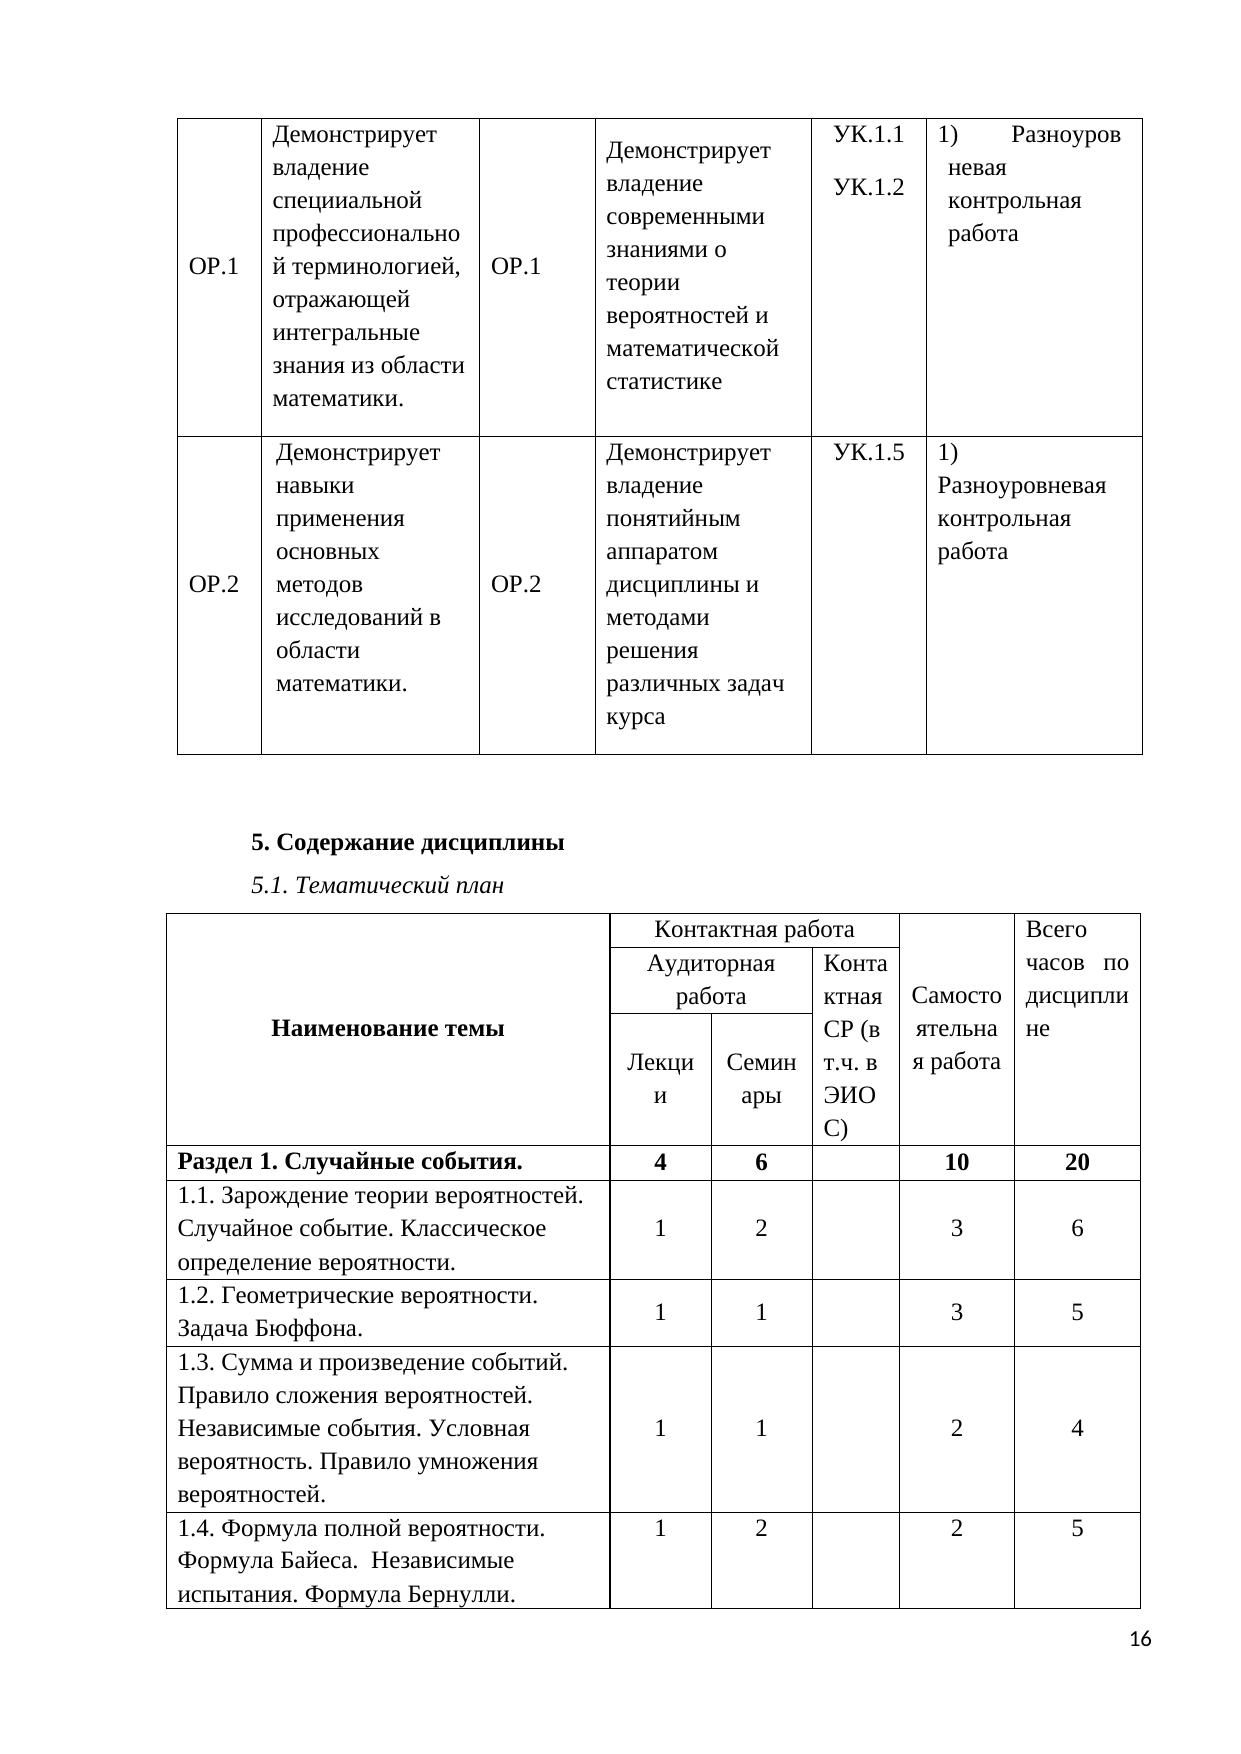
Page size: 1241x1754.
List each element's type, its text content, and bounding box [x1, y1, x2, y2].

table_cell 1 [712, 1280, 812, 1346]
table_cell Демонстрирует владение понятийным аппаратом дисциплины и методами решения различных задач курса [596, 437, 811, 754]
table_cell 2 [712, 1513, 812, 1607]
table_cell [813, 1146, 899, 1179]
table_cell Демонстрирует навыки применения основных методов исследований в области математики. [262, 437, 479, 754]
table_cell 1.1. Зарождение теории вероятностей. Случайное событие. Классическое определение вероятности. [167, 1181, 609, 1279]
table_cell 4 [1015, 1347, 1140, 1512]
table_cell [813, 1181, 899, 1279]
table_cell 2 [900, 1347, 1014, 1512]
table_cell УК.1.5 [812, 437, 926, 754]
table_cell Лекции [611, 1014, 711, 1145]
table_cell УК.1.1 УК.1.2 [812, 119, 926, 436]
table_header Контактная работа [611, 914, 899, 947]
table_cell Раздел 1. Случайные события. [167, 1146, 609, 1179]
table_cell [813, 1280, 899, 1346]
table_cell ОР.2 [178, 437, 261, 754]
table_cell 1 [611, 1280, 711, 1346]
table_cell 1 [712, 1347, 812, 1512]
table_cell 1) Разноуровневая контрольная работа [927, 437, 1142, 754]
table_cell ОР.1 [480, 119, 595, 436]
table_cell ОР.2 [480, 437, 595, 754]
table_cell 6 [1015, 1181, 1140, 1279]
table_cell 5 [1015, 1513, 1140, 1607]
table_cell [813, 1513, 899, 1607]
table_cell 20 [1015, 1146, 1140, 1179]
text 5. Содержание дисциплины [177, 827, 1152, 856]
table_cell Разноуровневая контрольная работа [927, 119, 1142, 436]
table_cell Демонстрирует владение специиальной профессиональной терминологией, отражающей интегральные знания из области математики. [262, 119, 479, 436]
table_cell Семинары [712, 1014, 812, 1145]
table_header Наименование темы [167, 914, 609, 1145]
table_header Самостоятельная работа [900, 914, 1014, 1145]
table_cell 3 [900, 1181, 1014, 1279]
table_cell [813, 1347, 899, 1512]
table_cell 10 [900, 1146, 1014, 1179]
table_cell 1.3. Сумма и произведение событий. Правило сложения вероятностей. Независимые события. Условная вероятность. Правило умножения вероятностей. [167, 1347, 609, 1512]
table_cell 1 [611, 1513, 711, 1607]
table_cell 1 [611, 1181, 711, 1279]
table_cell ОР.1 [178, 119, 261, 436]
table_cell Контактная СР (в т.ч. в ЭИОС) [813, 948, 899, 1145]
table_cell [167, 1513, 609, 1607]
table_cell Аудиторная работа [611, 948, 812, 1013]
text 5.1. Тематический план [177, 870, 1152, 899]
table_cell 5 [1015, 1280, 1140, 1346]
table_header Всего часов по дисциплине [1015, 914, 1140, 1145]
table_cell 1.2. Геометрические вероятности. Задача Бюффона. [167, 1280, 609, 1346]
table_cell 2 [900, 1513, 1014, 1607]
table_cell 3 [900, 1280, 1014, 1346]
table_cell 2 [712, 1181, 812, 1279]
table_cell 1 [611, 1347, 711, 1512]
table_cell 6 [712, 1146, 812, 1179]
table_cell 4 [611, 1146, 711, 1179]
table_cell Демонстрирует владение современными знаниями о теории вероятностей и математической статистике [596, 119, 811, 436]
